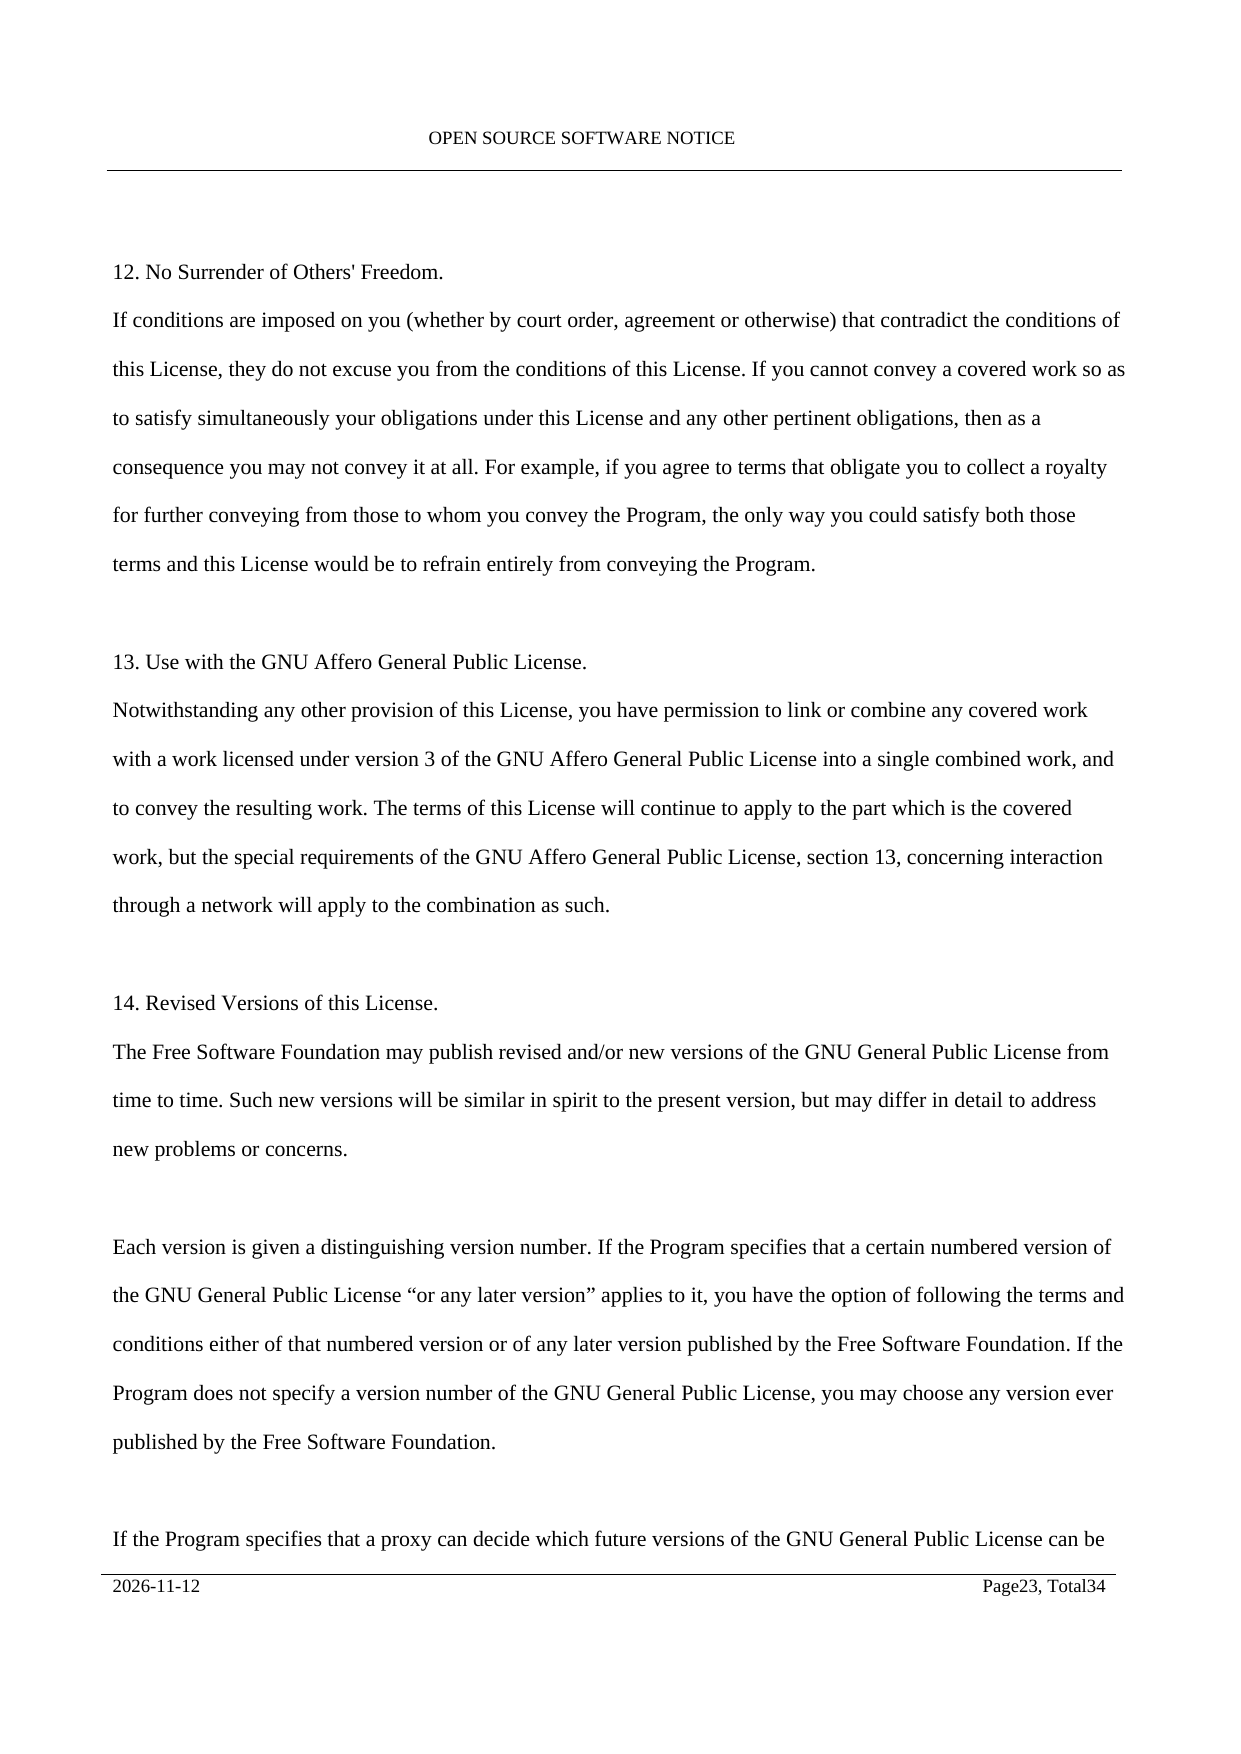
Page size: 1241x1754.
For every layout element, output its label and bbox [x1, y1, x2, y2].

text [112, 206, 1128, 1555]
